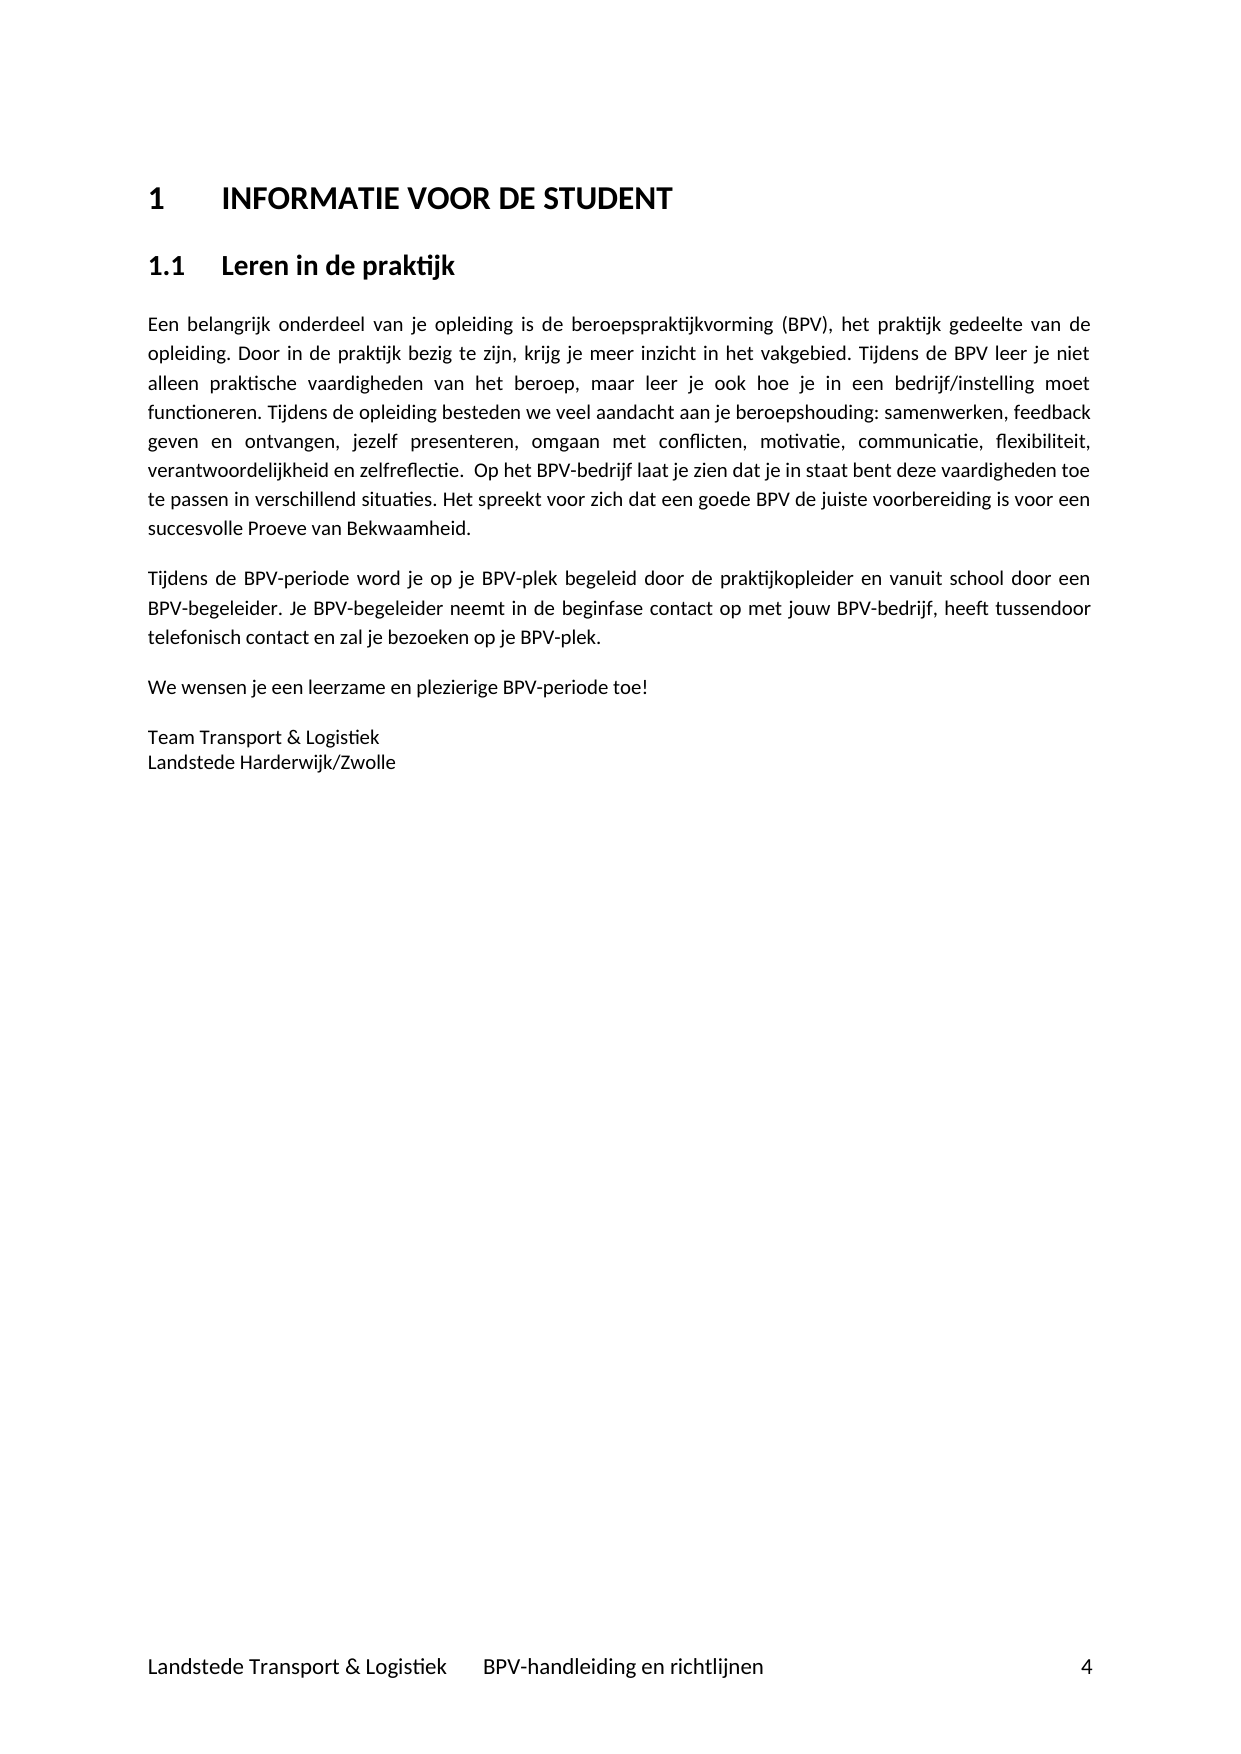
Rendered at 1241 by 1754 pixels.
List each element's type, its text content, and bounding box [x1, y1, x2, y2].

text 1 INFORMATIE VOOR DE STUDENT [148, 177, 1093, 217]
text Een belangrijk onderdeel van je opleiding is de beroepspraktijkvorming (BPV), het praktijk gedeelte van de opleiding. Door in de praktijk bezig te zijn, krijg je meer inzicht in het vakgebied. Tijdens de BPV leer je niet alleen praktische vaardigheden van het beroep, maar leer je ook hoe je in een bedrijf/instelling moet functioneren. Tijdens de opleiding besteden we veel aandacht aan je beroepshouding: samenwerken, feedback geven en ontvangen, jezelf presenteren, omgaan met conflicten, motivatie, communicatie, flexibiliteit, verantwoordelijkheid en zelfreflectie. Op het BPV-bedrijf laat je zien dat je in staat bent deze vaardigheden toe te passen in verschillend situaties. Het spreekt voor zich dat een goede BPV de juiste voorbereiding is voor een succesvolle Proeve van Bekwaamheid. [148, 311, 1093, 541]
text We wensen je een leerzame en plezierige BPV-periode toe! [148, 674, 1093, 699]
text Tijdens de BPV-periode word je op je BPV-plek begeleid door de praktijkopleider en vanuit school door een BPV-begeleider. Je BPV-begeleider neemt in de beginfase contact op met jouw BPV-bedrijf, heeft tussendoor telefonisch contact en zal je bezoeken op je BPV-plek. [148, 566, 1093, 649]
text Landstede Harderwijk/Zwolle [148, 749, 1093, 775]
text Team Transport & Logistiek [148, 724, 1093, 749]
text 1.1 Leren in de praktijk [148, 247, 1093, 282]
